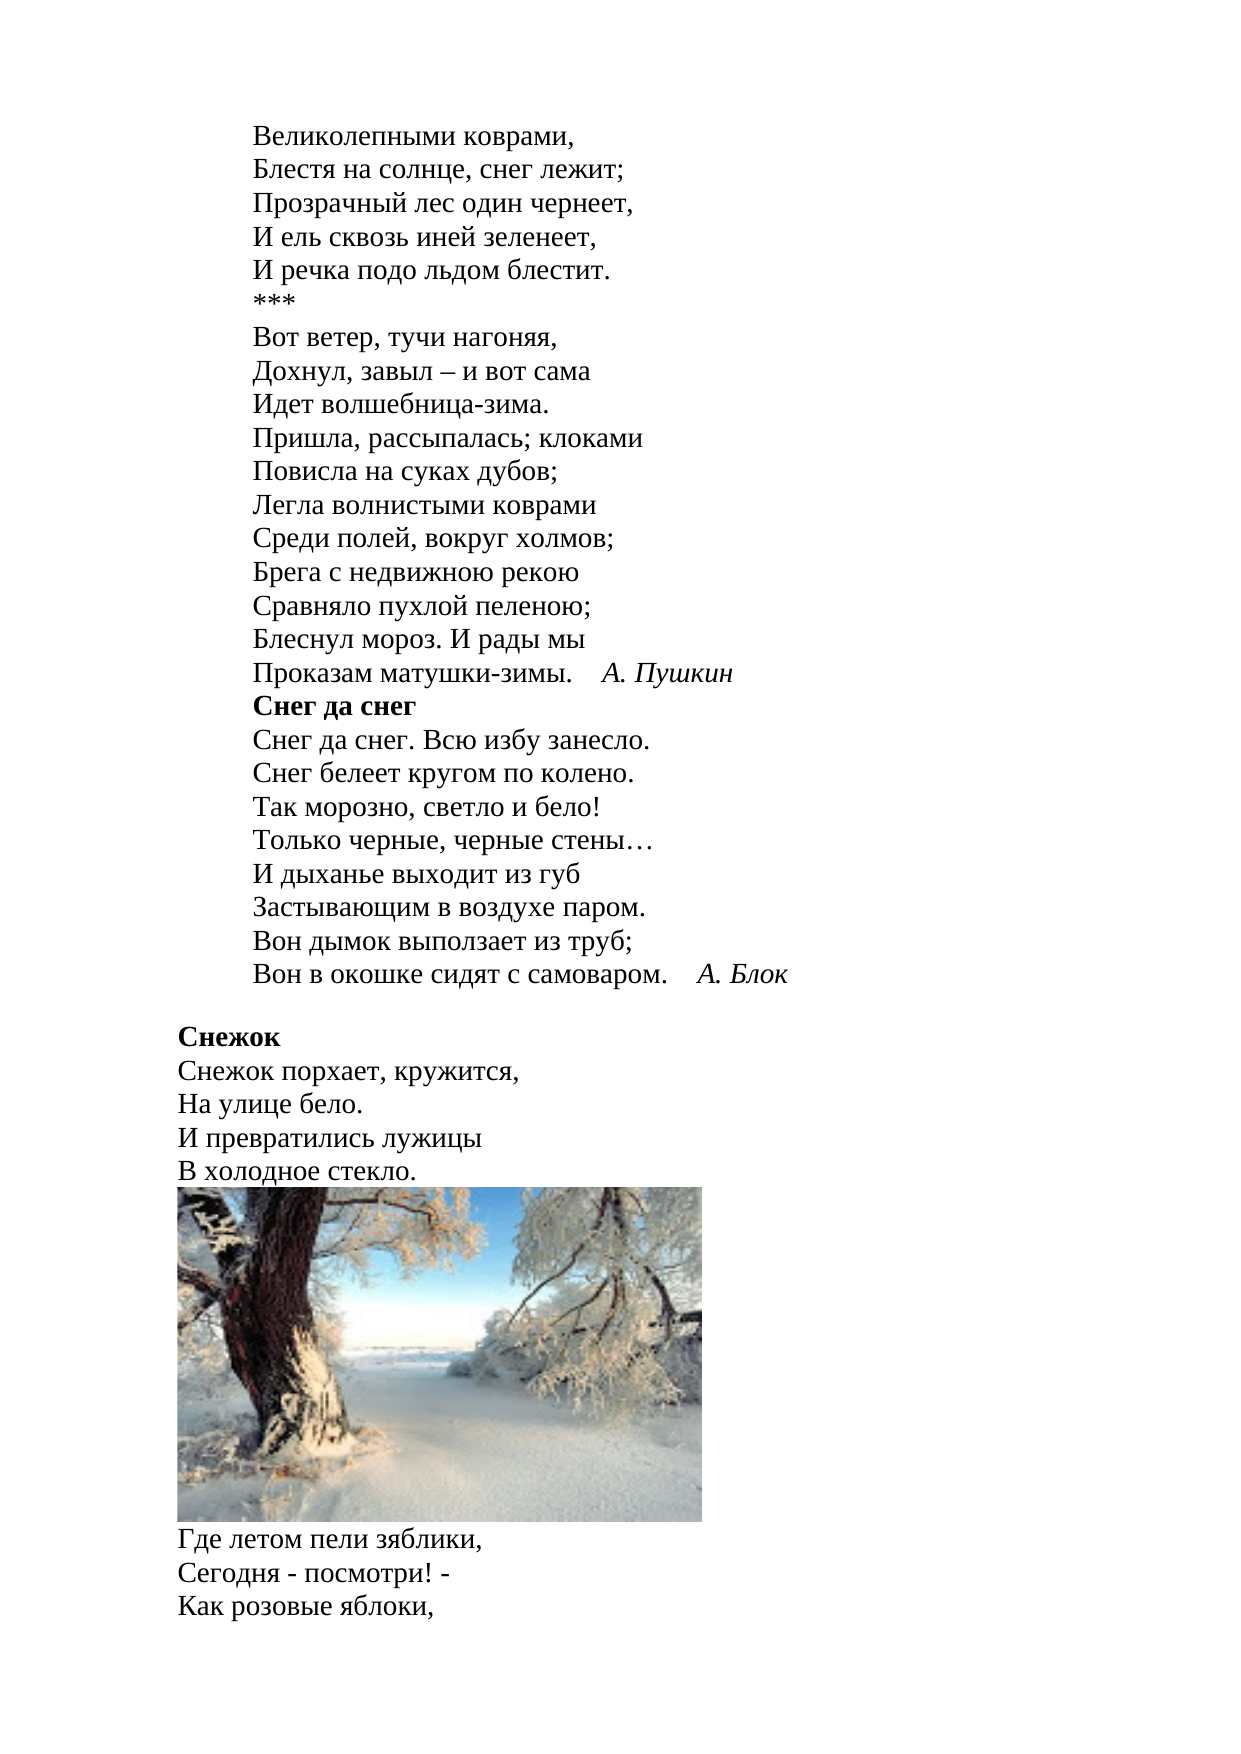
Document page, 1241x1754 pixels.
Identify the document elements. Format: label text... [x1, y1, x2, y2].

list Великолепными коврами, [252, 118, 1152, 152]
list И дыханье выходит из губ [252, 856, 1152, 889]
text Снежок порхает, кружится, [177, 1053, 1152, 1086]
list Только черные, черные стены… [252, 822, 1152, 856]
text Снежок [177, 1019, 1152, 1053]
list Повисла на суках дубов; [252, 453, 1152, 487]
list Дохнул, завыл – и вот сама [252, 353, 1152, 386]
list Пришла, рассыпалась; клоками [252, 420, 1152, 453]
picture [177, 1187, 702, 1522]
list И речка подо льдом блестит. [252, 252, 1152, 286]
list Блестя на солнце, снег лежит; [252, 152, 1152, 185]
list Снег да снег. Всю избу занесло. [252, 722, 1152, 755]
list Блеснул мороз. И рады мы [252, 621, 1152, 655]
text На улице бело. [177, 1086, 1152, 1120]
text Сегодня - посмотри! - [177, 1555, 1152, 1588]
list Снег да снег [252, 688, 1152, 722]
text В холодное стекло. [177, 1153, 1152, 1187]
text Где летом пели зяблики, [177, 1521, 1152, 1555]
list Вон в окошке сидят с самоваром. А. Блок [252, 957, 1152, 990]
list И ель сквозь иней зеленеет, [252, 219, 1152, 252]
list Легла волнистыми коврами [252, 487, 1152, 521]
list Прозрачный лес один чернеет, [252, 185, 1152, 219]
text И превратились лужицы [177, 1120, 1152, 1153]
list Вон дымок выползает из труб; [252, 923, 1152, 957]
list Идет волшебница-зима. [252, 386, 1152, 420]
list Сравняло пухлой пеленою; [252, 588, 1152, 621]
list Так морозно, светло и бело! [252, 789, 1152, 822]
list Брега с недвижною рекою [252, 554, 1152, 588]
text Как розовые яблоки, [177, 1588, 1152, 1622]
list Снег белеет кругом по колено. [252, 755, 1152, 789]
list Проказам матушки-зимы. А. Пушкин [252, 655, 1152, 688]
list Среди полей, вокруг холмов; [252, 521, 1152, 554]
list *** [252, 286, 1152, 319]
list Вот ветер, тучи нагоняя, [252, 319, 1152, 353]
list Застывающим в воздухе паром. [252, 889, 1152, 923]
